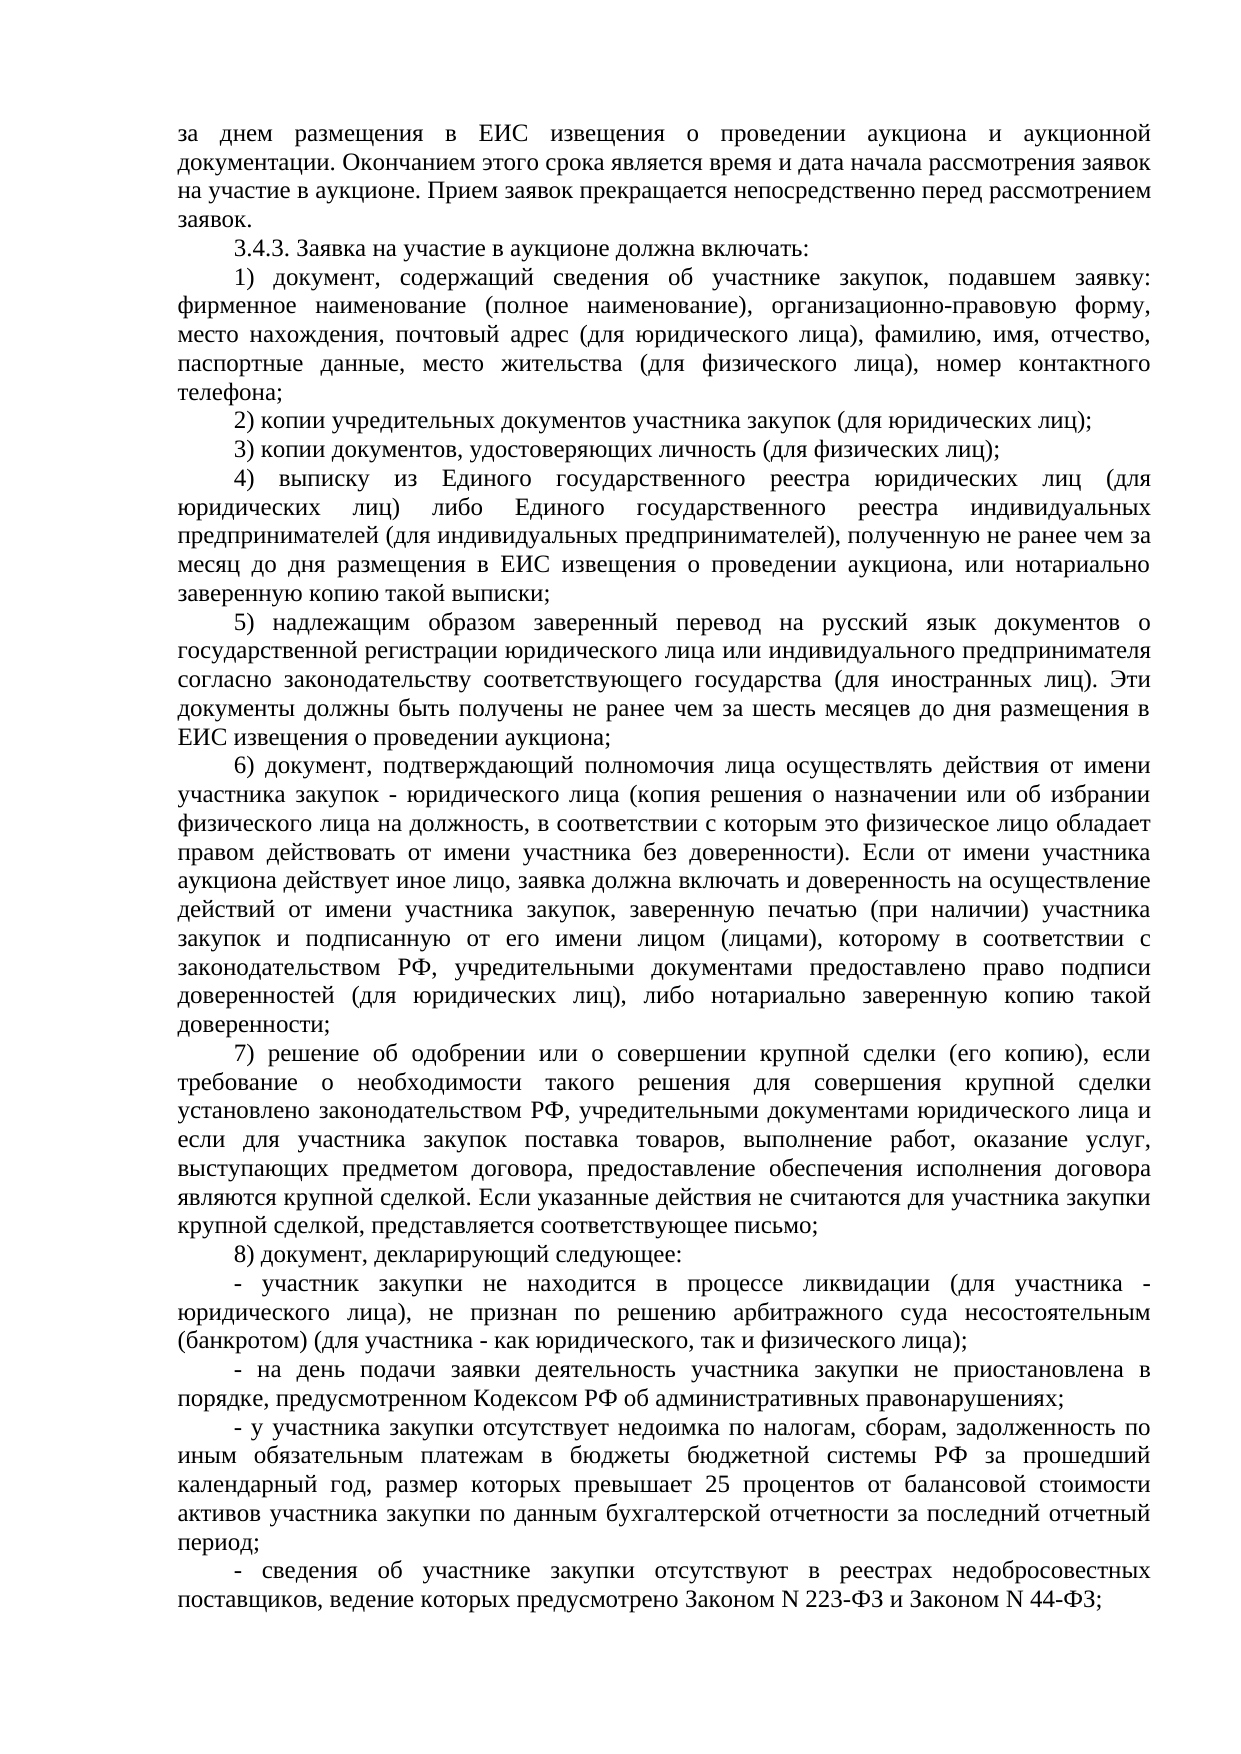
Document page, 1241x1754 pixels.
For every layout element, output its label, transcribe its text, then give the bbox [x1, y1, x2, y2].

text 5) надлежащим образом заверенный перевод на русский язык документов о государственной регистрации юридического лица или индивидуального предпринимателя согласно законодательству соответствующего государства (для иностранных лиц). Эти документы должны быть получены не ранее чем за шесть месяцев до дня размещения в ЕИС извещения о проведении аукциона; [177, 607, 1152, 751]
text - участник закупки не находится в процессе ликвидации (для участника - юридического лица), не признан по решению арбитражного суда несостоятельным (банкротом) (для участника - как юридического, так и физического лица); [177, 1268, 1152, 1354]
text 2) копии учредительных документов участника закупок (для юридических лиц); [177, 406, 1152, 434]
text 1) документ, содержащий сведения об участнике закупок, подавшем заявку: фирменное наименование (полное наименование), организационно-правовую форму, место нахождения, почтовый адрес (для юридического лица), фамилию, имя, отчество, паспортные данные, место жительства (для физического лица), номер контактного телефона; [177, 262, 1152, 406]
text 4) выписку из Единого государственного реестра юридических лиц (для юридических лиц) либо Единого государственного реестра индивидуальных предпринимателей (для индивидуальных предпринимателей), полученную не ранее чем за месяц до дня размещения в ЕИС извещения о проведении аукциона, или нотариально заверенную копию такой выписки; [177, 463, 1152, 607]
text 8) документ, декларирующий следующее: [177, 1239, 1152, 1268]
text 7) решение об одобрении или о совершении крупной сделки (его копию), если требование о необходимости такого решения для совершения крупной сделки установлено законодательством РФ, учредительными документами юридического лица и если для участника закупок поставка товаров, выполнение работ, оказание услуг, выступающих предметом договора, предоставление обеспечения исполнения договора являются крупной сделкой. Если указанные действия не считаются для участника закупки крупной сделкой, представляется соответствующее письмо; [177, 1038, 1152, 1239]
text - у участника закупки отсутствует недоимка по налогам, сборам, задолженность по иным обязательным платежам в бюджеты бюджетной системы РФ за прошедший календарный год, размер которых превышает 25 процентов от балансовой стоимости активов участника закупки по данным бухгалтерской отчетности за последний отчетный период; [177, 1412, 1152, 1556]
text - сведения об участнике закупки отсутствуют в реестрах недобросовестных поставщиков, ведение которых предусмотрено Законом N 223-ФЗ и Законом N 44-ФЗ; [177, 1556, 1152, 1613]
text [177, 118, 1152, 233]
text - на день подачи заявки деятельность участника закупки не приостановлена в порядке, предусмотренном Кодексом РФ об административных правонарушениях; [177, 1354, 1152, 1412]
text 3.4.3. Заявка на участие в аукционе должна включать: [177, 233, 1152, 262]
text 6) документ, подтверждающий полномочия лица осуществлять действия от имени участника закупок - юридического лица (копия решения о назначении или об избрании физического лица на должность, в соответствии с которым это физическое лицо обладает правом действовать от имени участника без доверенности). Если от имени участника аукциона действует иное лицо, заявка должна включать и доверенность на осуществление действий от имени участника закупок, заверенную печатью (при наличии) участника закупок и подписанную от его имени лицом (лицами), которому в соответствии с законодательством РФ, учредительными документами предоставлено право подписи доверенностей (для юридических лиц), либо нотариально заверенную копию такой доверенности; [177, 751, 1152, 1038]
text 3) копии документов, удостоверяющих личность (для физических лиц); [177, 434, 1152, 463]
